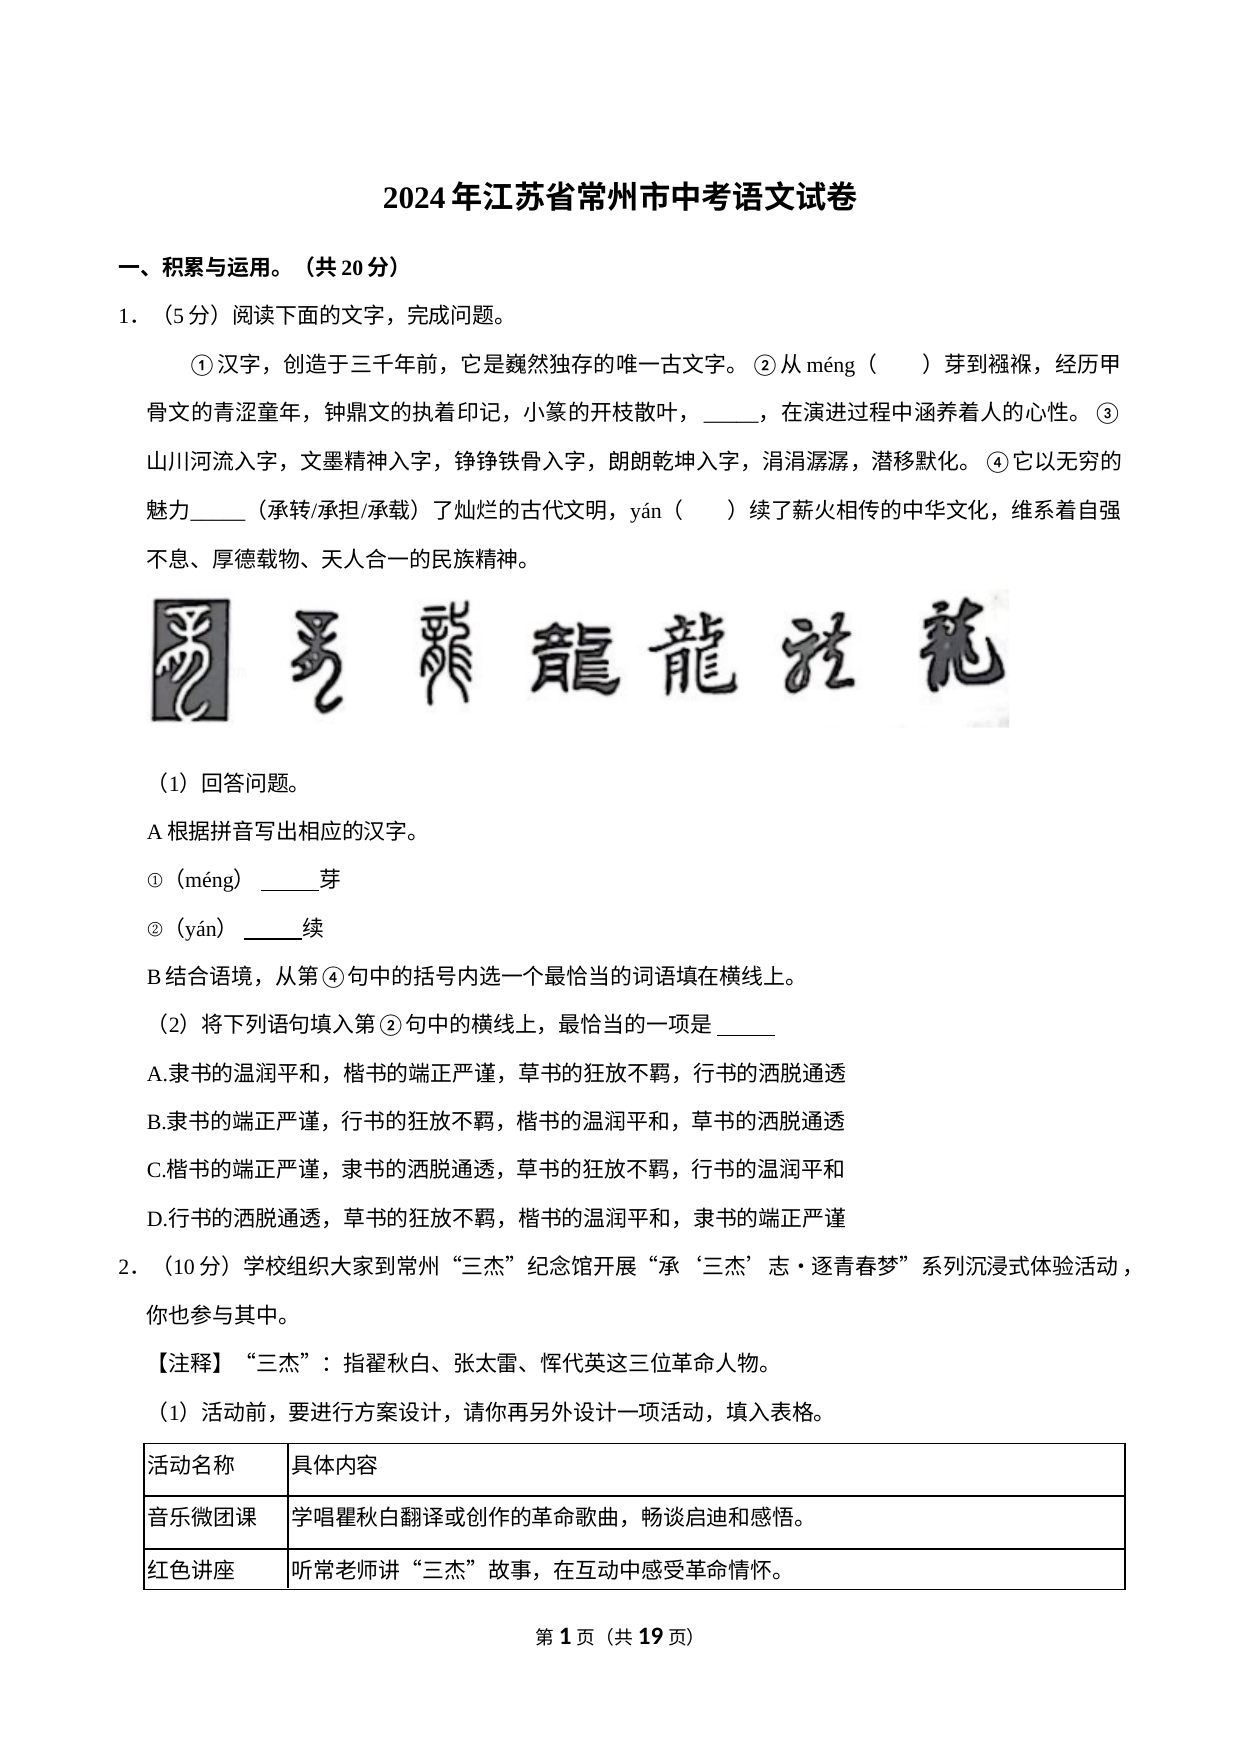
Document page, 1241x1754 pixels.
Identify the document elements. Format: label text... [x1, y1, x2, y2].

table_header 具体内容 [289, 1444, 1124, 1495]
text ②（yán） 续 [147, 910, 1122, 943]
picture [146, 589, 1011, 731]
text A根据拼音写出相应的汉字。 [147, 814, 1122, 846]
text 【注释】“三杰”：指翟秋白、张太雷、恽代英这三位革命人物。 [147, 1346, 1122, 1378]
text B结合语境，从第④句中的括号内选一个最恰当的词语填在横线上。 [147, 959, 1122, 991]
text B.隶书的端正严谨，行书的狂放不羁，楷书的温润平和，草书的洒脱通透 [147, 1104, 1122, 1136]
text （1）回答问题。 [147, 765, 1122, 798]
text 一、积累与运用。（共20分） [118, 249, 1122, 282]
text （1）活动前，要进行方案设计，请你再另外设计一项活动，填入表格。 [147, 1394, 1122, 1427]
table_cell 红色讲座 [145, 1550, 287, 1588]
text A.隶书的温润平和，楷书的端正严谨，草书的狂放不羁，行书的洒脱通透 [147, 1055, 1122, 1088]
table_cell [289, 1550, 1124, 1588]
text C.楷书的端正严谨，隶书的洒脱通透，草书的狂放不羁，行书的温润平和 [147, 1152, 1122, 1184]
table_header 活动名称 [145, 1444, 287, 1495]
table_cell 学唱瞿秋白翻译或创作的革命歌曲，畅谈启迪和感悟。 [289, 1497, 1124, 1548]
text 2．（10分）学校组织大家到常州“三杰”纪念馆开展“承‘三杰’志•逐青春梦”系列沉浸式体验活动，你也参与其中。 [118, 1249, 1122, 1330]
text ①（méng） 芽 [147, 862, 1122, 894]
text 1．（5分）阅读下面的文字，完成问题。 [118, 298, 1122, 330]
text ㅤㅤ①汉字，创造于三千年前，它是巍然独存的唯一古文字。②从méng（ ）芽到襁褓，经历甲骨文的青涩童年，钟鼎文的执着印记，小篆的开枝散叶，_____，在演进过程中涵养着人的心性。③山川河流入字，文墨精神入字，铮铮铁骨入字，朗朗乾坤入字，涓涓潺潺，潜移默化。④它以无穷的魅力_____（承转/承担/承载）了灿烂的古代文明，yán（ ）续了薪火相传的中华文化，维系着自强不息、厚德载物、天人合一的民族精神。 [147, 346, 1122, 574]
text （2）将下列语句填入第②句中的横线上，最恰当的一项是 [147, 1007, 1122, 1039]
text D.行书的洒脱通透，草书的狂放不羁，楷书的温润平和，隶书的端正严谨 [147, 1200, 1122, 1233]
text 2024年江苏省常州市中考语文试卷 [118, 162, 1122, 227]
table_cell 音乐微团课 [145, 1497, 287, 1548]
